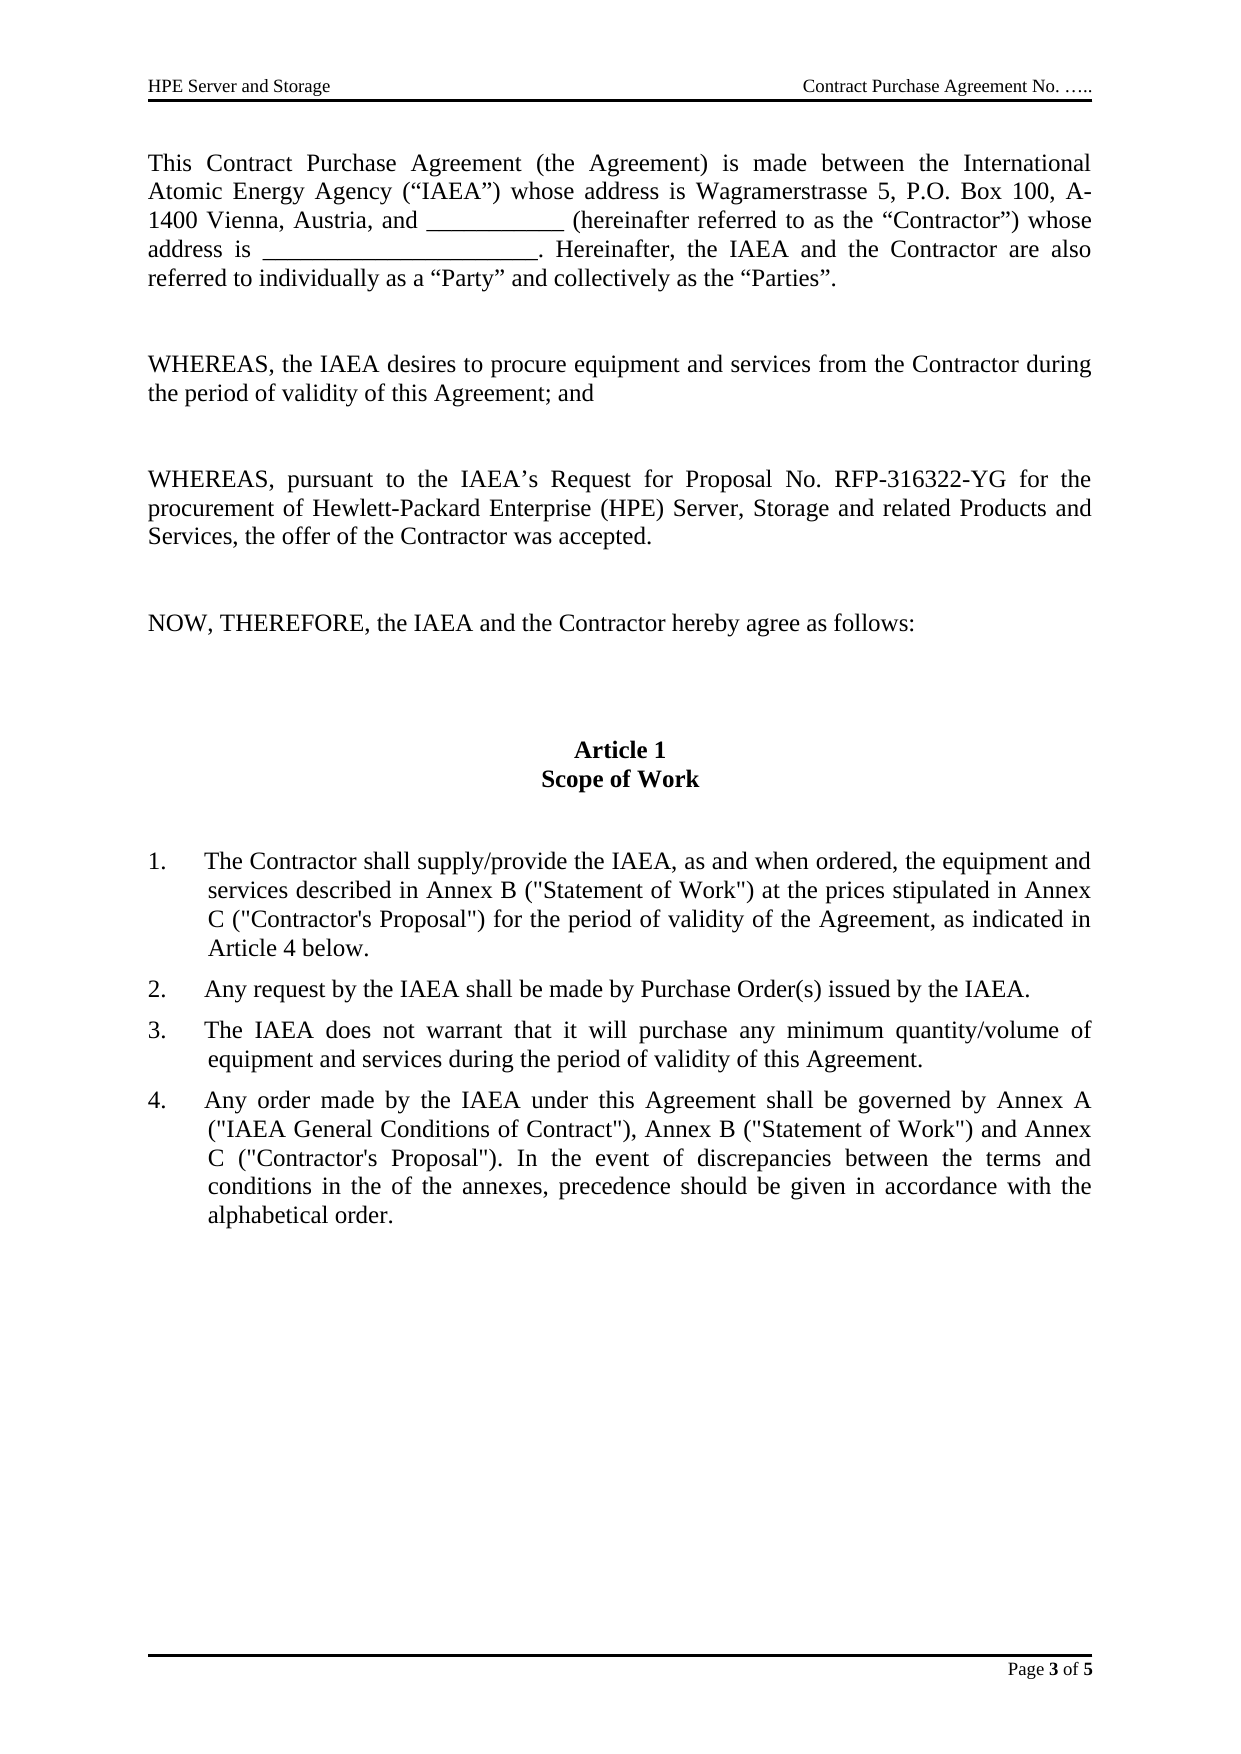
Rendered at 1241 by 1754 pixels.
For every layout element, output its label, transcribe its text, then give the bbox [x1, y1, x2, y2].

text 1. The Contractor shall supply/provide the IAEA, as and when ordered, the equipment and services described in Annex B ("Statement of Work") at the prices stipulated in Annex C ("Contractor's Proposal") for the period of validity of the Agreement, as indicated in Article 4 below. [148, 846, 1092, 961]
text WHEREAS, pursuant to the IAEA’s Request for Proposal No. RFP-316322-YG for the procurement of Hewlett-Packard Enterprise (HPE) Server, Storage and related Products and Services, the offer of the Contractor was accepted. [148, 464, 1092, 550]
text This Contract Purchase Agreement (the Agreement) is made between the International Atomic Energy Agency (“IAEA”) whose address is Wagramerstrasse 5, P.O. Box 100, A-1400 Vienna, Austria, and ___________ (hereinafter referred to as the “Contractor”) whose address is ______________________. Hereinafter, the IAEA and the Contractor are also referred to individually as a “Party” and collectively as the “Parties”. [148, 148, 1092, 291]
subtitle Article 1 Scope of Work [148, 735, 1092, 793]
text NOW, THEREFORE, the IAEA and the Contractor hereby agree as follows: [148, 608, 1092, 636]
text 3. The IAEA does not warrant that it will purchase any minimum quantity/volume of equipment and services during the period of validity of this Agreement. [148, 1015, 1092, 1073]
text 4. Any order made by the IAEA under this Agreement shall be governed by Annex A ("IAEA General Conditions of Contract"), Annex B ("Statement of Work") and Annex C ("Contractor's Proposal"). In the event of discrepancies between the terms and conditions in the of the annexes, precedence should be given in accordance with the alphabetical order. [148, 1085, 1092, 1229]
text 2. Any request by the IAEA shall be made by Purchase Order(s) issued by the IAEA. [148, 974, 1092, 1003]
text WHEREAS, the IAEA desires to procure equipment and services from the Contractor during the period of validity of this Agreement; and [148, 349, 1092, 406]
